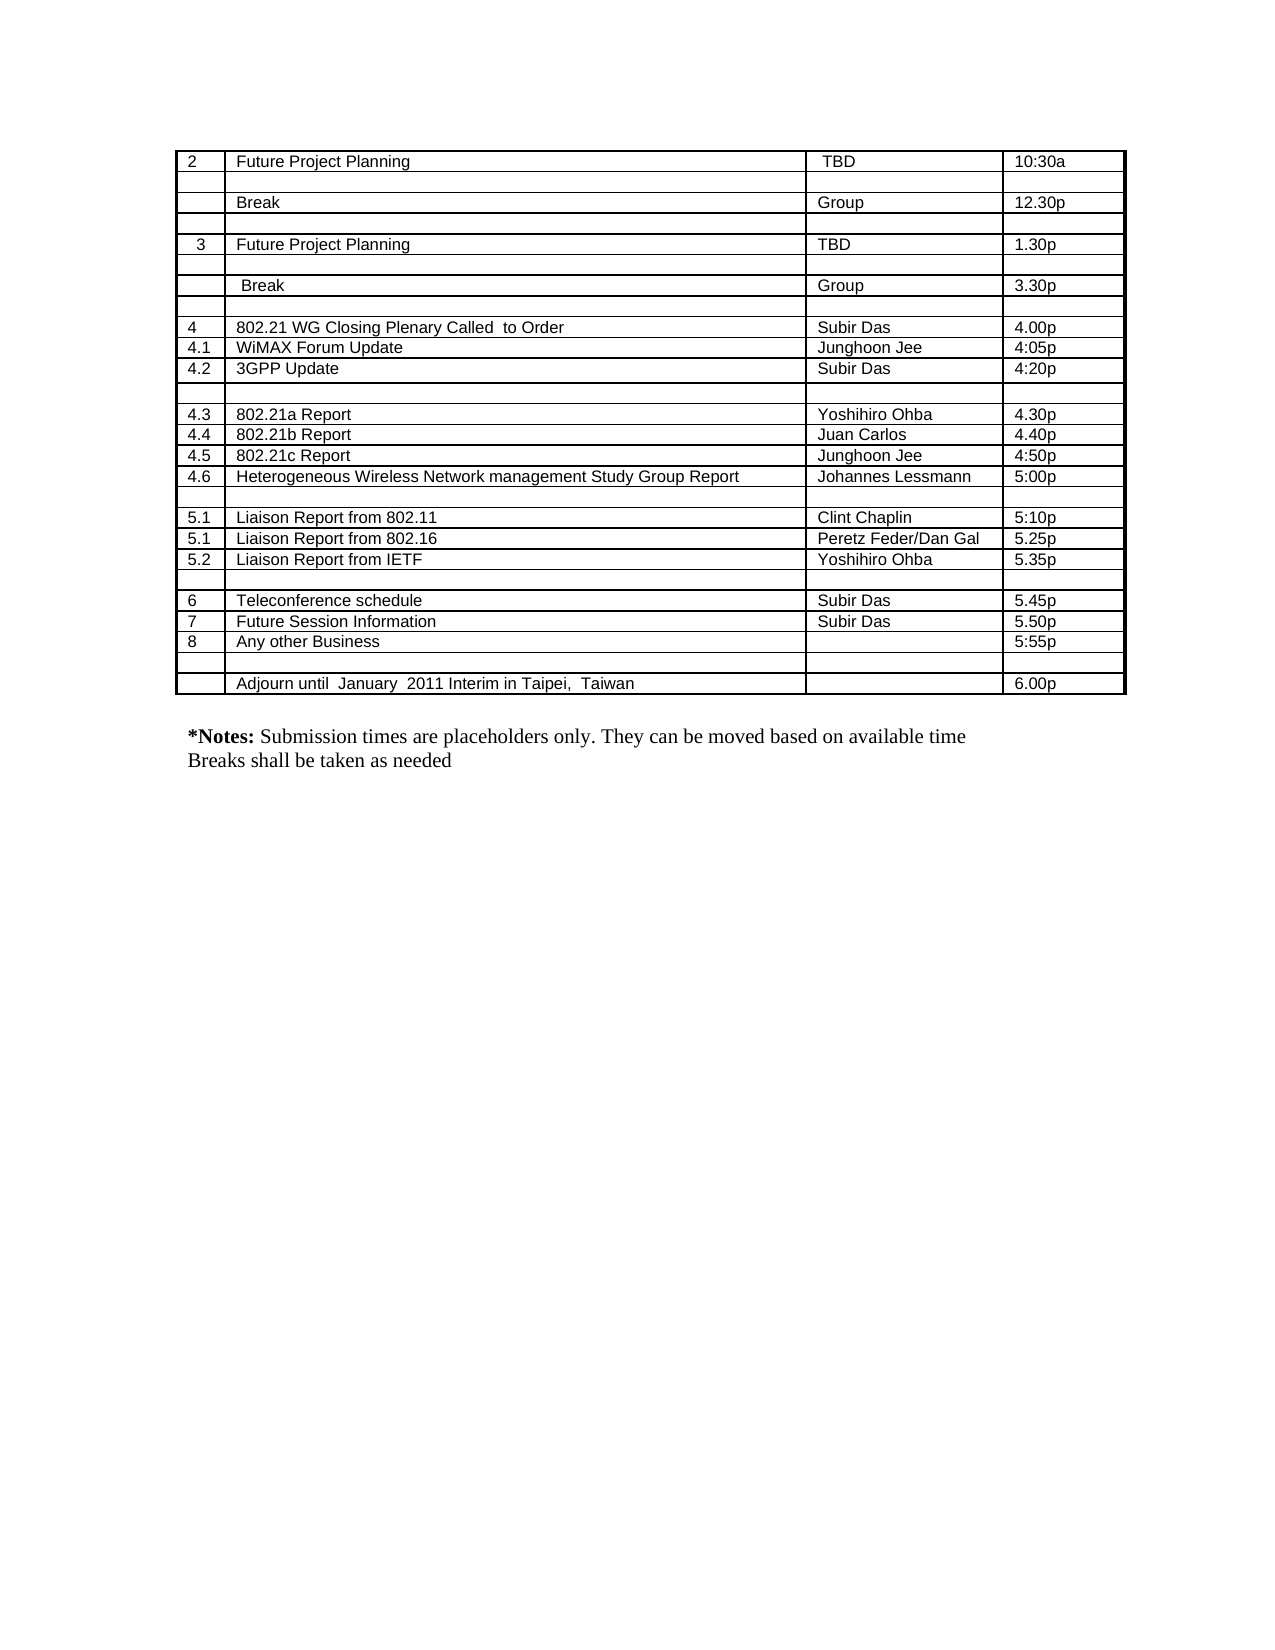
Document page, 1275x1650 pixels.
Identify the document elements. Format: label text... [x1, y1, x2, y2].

table_cell 802.21b Report [226, 425, 805, 444]
table_cell [178, 193, 224, 212]
table_cell [226, 255, 805, 274]
table_cell [178, 487, 224, 506]
table_cell Johannes Lessmann [807, 467, 1002, 486]
text *Notes: Submission times are placeholders only. They can be moved based on available time Breaks shall be taken as needed [187, 724, 1087, 772]
table_cell Future Session Information [226, 612, 805, 631]
table_cell [178, 674, 224, 693]
table_cell [1004, 214, 1123, 233]
table_cell 6 [178, 591, 224, 610]
table_cell [1004, 570, 1123, 589]
table_cell 4.5 [178, 446, 224, 465]
table_cell [1004, 384, 1123, 403]
table_cell 4:50p [1004, 446, 1123, 465]
table_cell 4.40p [1004, 425, 1123, 444]
table_cell 12.30p [1004, 193, 1123, 212]
table_cell Yoshihiro Ohba [807, 404, 1002, 423]
table_cell 5.45p [1004, 591, 1123, 610]
table_cell 5.25p [1004, 529, 1123, 548]
table_cell 5.50p [1004, 612, 1123, 631]
table_cell Any other Business [226, 632, 805, 651]
table_cell 5:10p [1004, 508, 1123, 527]
table_cell [1004, 255, 1123, 274]
table_cell WiMAX Forum Update [226, 338, 805, 357]
table_cell 5.1 [178, 508, 224, 527]
table_cell 8 [178, 632, 224, 651]
table_cell [807, 255, 1002, 274]
table_cell 1.30p [1004, 235, 1123, 254]
table_cell TBD [807, 152, 1002, 171]
table_cell Break [226, 276, 805, 295]
table_cell Subir Das [807, 359, 1002, 382]
table_cell 5:00p [1004, 467, 1123, 486]
table_cell 5.2 [178, 550, 224, 568]
table_cell 5:55p [1004, 632, 1123, 651]
table_cell 2 [178, 152, 224, 171]
table_cell 4 [178, 317, 224, 337]
table_cell Subir Das [807, 612, 1002, 631]
table_cell [178, 172, 224, 191]
table_cell [226, 297, 805, 316]
table_cell Heterogeneous Wireless Network management Study Group Report [226, 467, 805, 486]
table_cell [807, 214, 1002, 233]
table_cell [1004, 297, 1123, 316]
table_cell [807, 487, 1002, 506]
table_cell 4.1 [178, 338, 224, 357]
table_cell [178, 255, 224, 274]
table_cell [178, 384, 224, 403]
table_cell [807, 384, 1002, 403]
table_cell Group [807, 276, 1002, 295]
table_cell 4.30p [1004, 404, 1123, 423]
table_cell Junghoon Jee [807, 338, 1002, 357]
table_cell [807, 297, 1002, 316]
table_cell 4.2 [178, 359, 224, 382]
table_cell [226, 570, 805, 589]
table_cell [226, 384, 805, 403]
table_cell [178, 570, 224, 589]
table_cell 4.3 [178, 404, 224, 423]
table_cell [226, 487, 805, 506]
table_cell 802.21 WG Closing Plenary Called to Order [226, 317, 805, 337]
table_cell [1004, 653, 1123, 672]
table_cell Subir Das [807, 591, 1002, 610]
table_cell 4.4 [178, 425, 224, 444]
table_cell 802.21a Report [226, 404, 805, 423]
table_cell [178, 653, 224, 672]
table_cell Liaison Report from 802.11 [226, 508, 805, 527]
table_cell 3.30p [1004, 276, 1123, 295]
table_cell [807, 570, 1002, 589]
table_cell Liaison Report from IETF [226, 550, 805, 568]
table_cell Adjourn until January 2011 Interim in Taipei, Taiwan [226, 674, 805, 693]
table_cell [226, 214, 805, 233]
table_cell [1004, 172, 1123, 191]
table_cell 7 [178, 612, 224, 631]
table_cell [807, 632, 1002, 651]
table_cell [178, 214, 224, 233]
table_cell Future Project Planning [226, 152, 805, 171]
table_cell [226, 653, 805, 672]
table_cell [807, 674, 1002, 693]
table_cell 4:05p [1004, 338, 1123, 357]
table_cell Teleconference schedule [226, 591, 805, 610]
table_cell Liaison Report from 802.16 [226, 529, 805, 548]
table_cell Yoshihiro Ohba [807, 550, 1002, 568]
table_cell [807, 172, 1002, 191]
table_cell 3GPP Update [226, 359, 805, 382]
table_cell Clint Chaplin [807, 508, 1002, 527]
table_cell [178, 276, 224, 295]
table_cell 6.00p [1004, 674, 1123, 693]
table_cell 4.6 [178, 467, 224, 486]
table_cell 4.00p [1004, 317, 1123, 337]
table_cell Group [807, 193, 1002, 212]
table_cell Peretz Feder/Dan Gal [807, 529, 1002, 548]
table_cell 4:20p [1004, 359, 1123, 382]
table_cell 5.1 [178, 529, 224, 548]
table_cell Future Project Planning [226, 235, 805, 254]
table_cell [178, 297, 224, 316]
table_cell [807, 653, 1002, 672]
table_cell Junghoon Jee [807, 446, 1002, 465]
table_cell Break [226, 193, 805, 212]
table_cell 3 [178, 235, 224, 254]
table_cell Subir Das [807, 317, 1002, 337]
table_cell 10:30a [1004, 152, 1123, 171]
table_cell [1004, 487, 1123, 506]
table_cell 5.35p [1004, 550, 1123, 568]
table_cell TBD [807, 235, 1002, 254]
table_cell Juan Carlos [807, 425, 1002, 444]
table_cell [226, 172, 805, 191]
table_cell 802.21c Report [226, 446, 805, 465]
